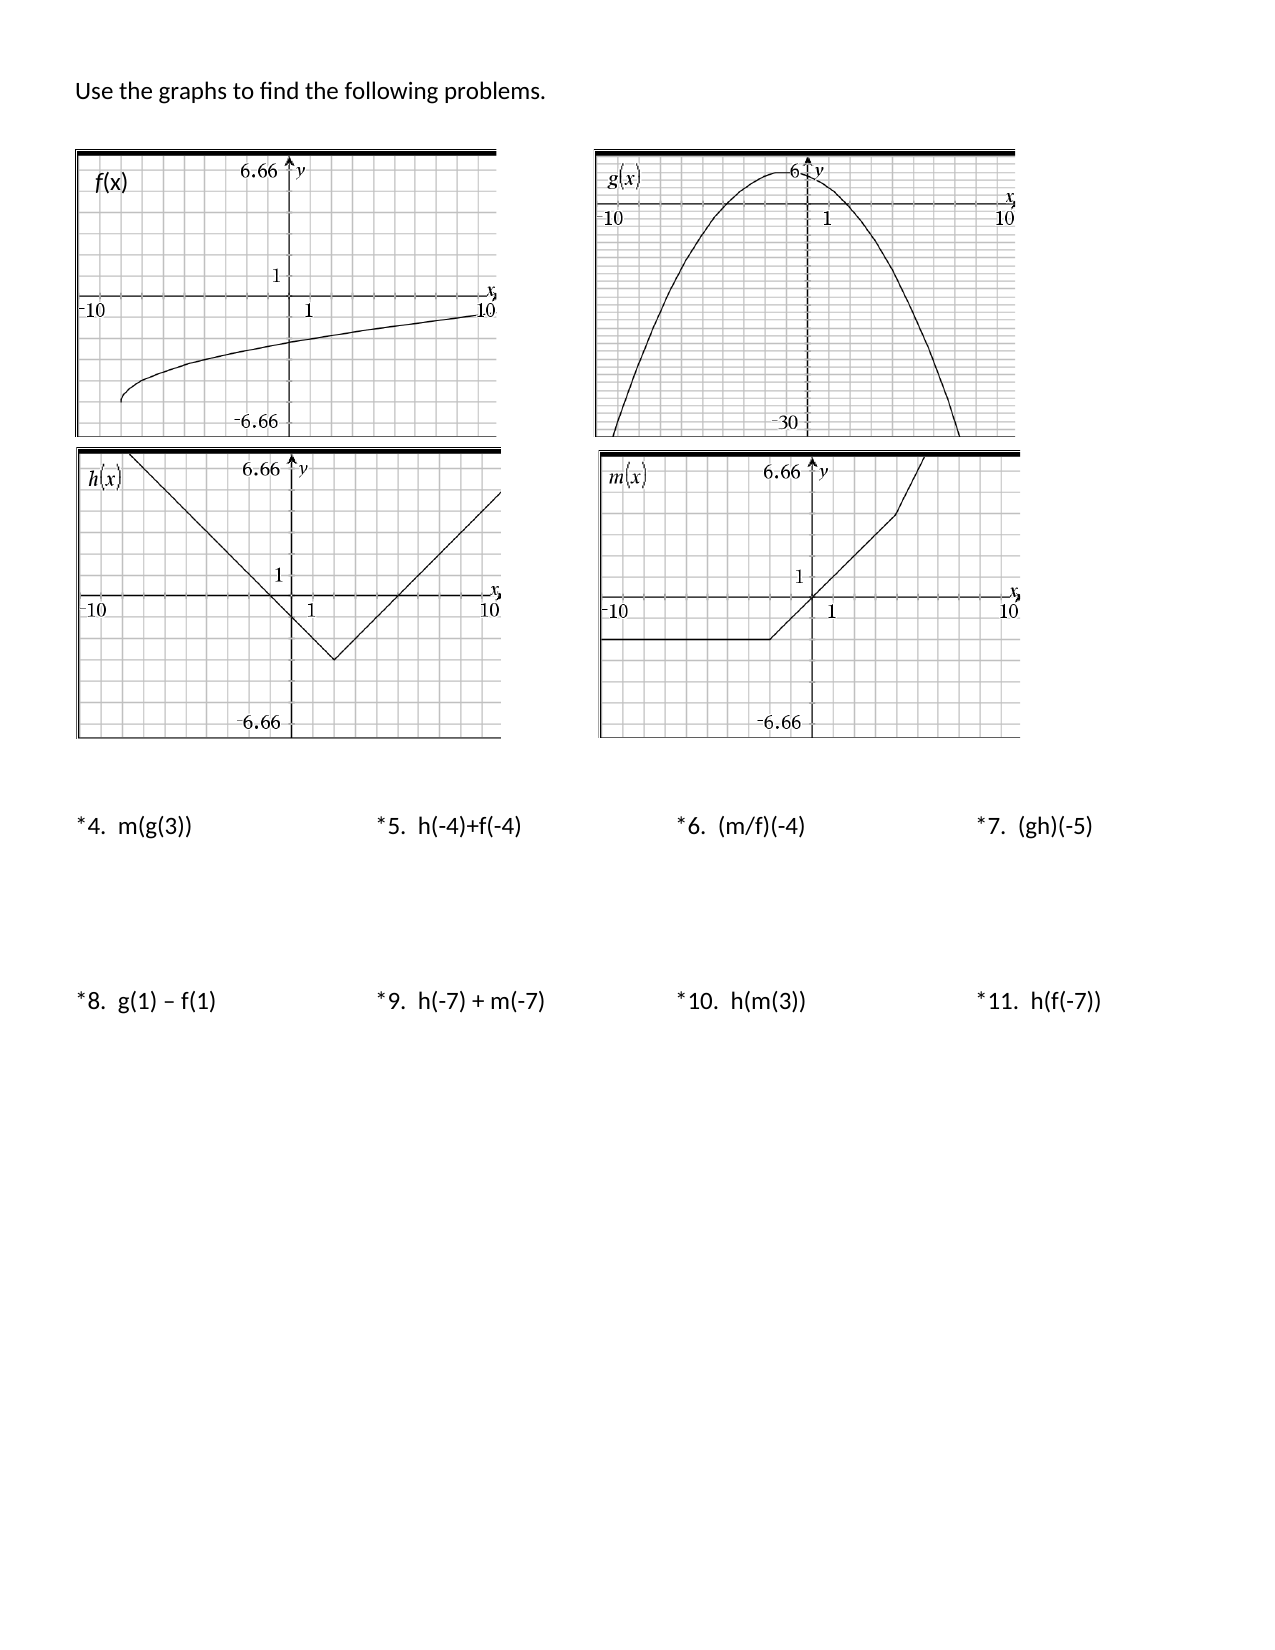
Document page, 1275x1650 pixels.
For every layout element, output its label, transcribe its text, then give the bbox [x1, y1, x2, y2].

picture [76, 447, 501, 739]
text *4. m(g(3)) *5. h(-4)+f(-4) *6. (m/f)(-4) *7. (gh)(-5) [75, 810, 1200, 841]
text Use the graphs to find the following problems. [75, 75, 1200, 106]
picture [598, 450, 1021, 738]
picture [75, 149, 497, 437]
text *8. g(1) – f(1) *9. h(-7) + m(-7) *10. h(m(3)) *11. h(f(-7)) [75, 985, 1200, 1016]
picture [593, 149, 1015, 437]
